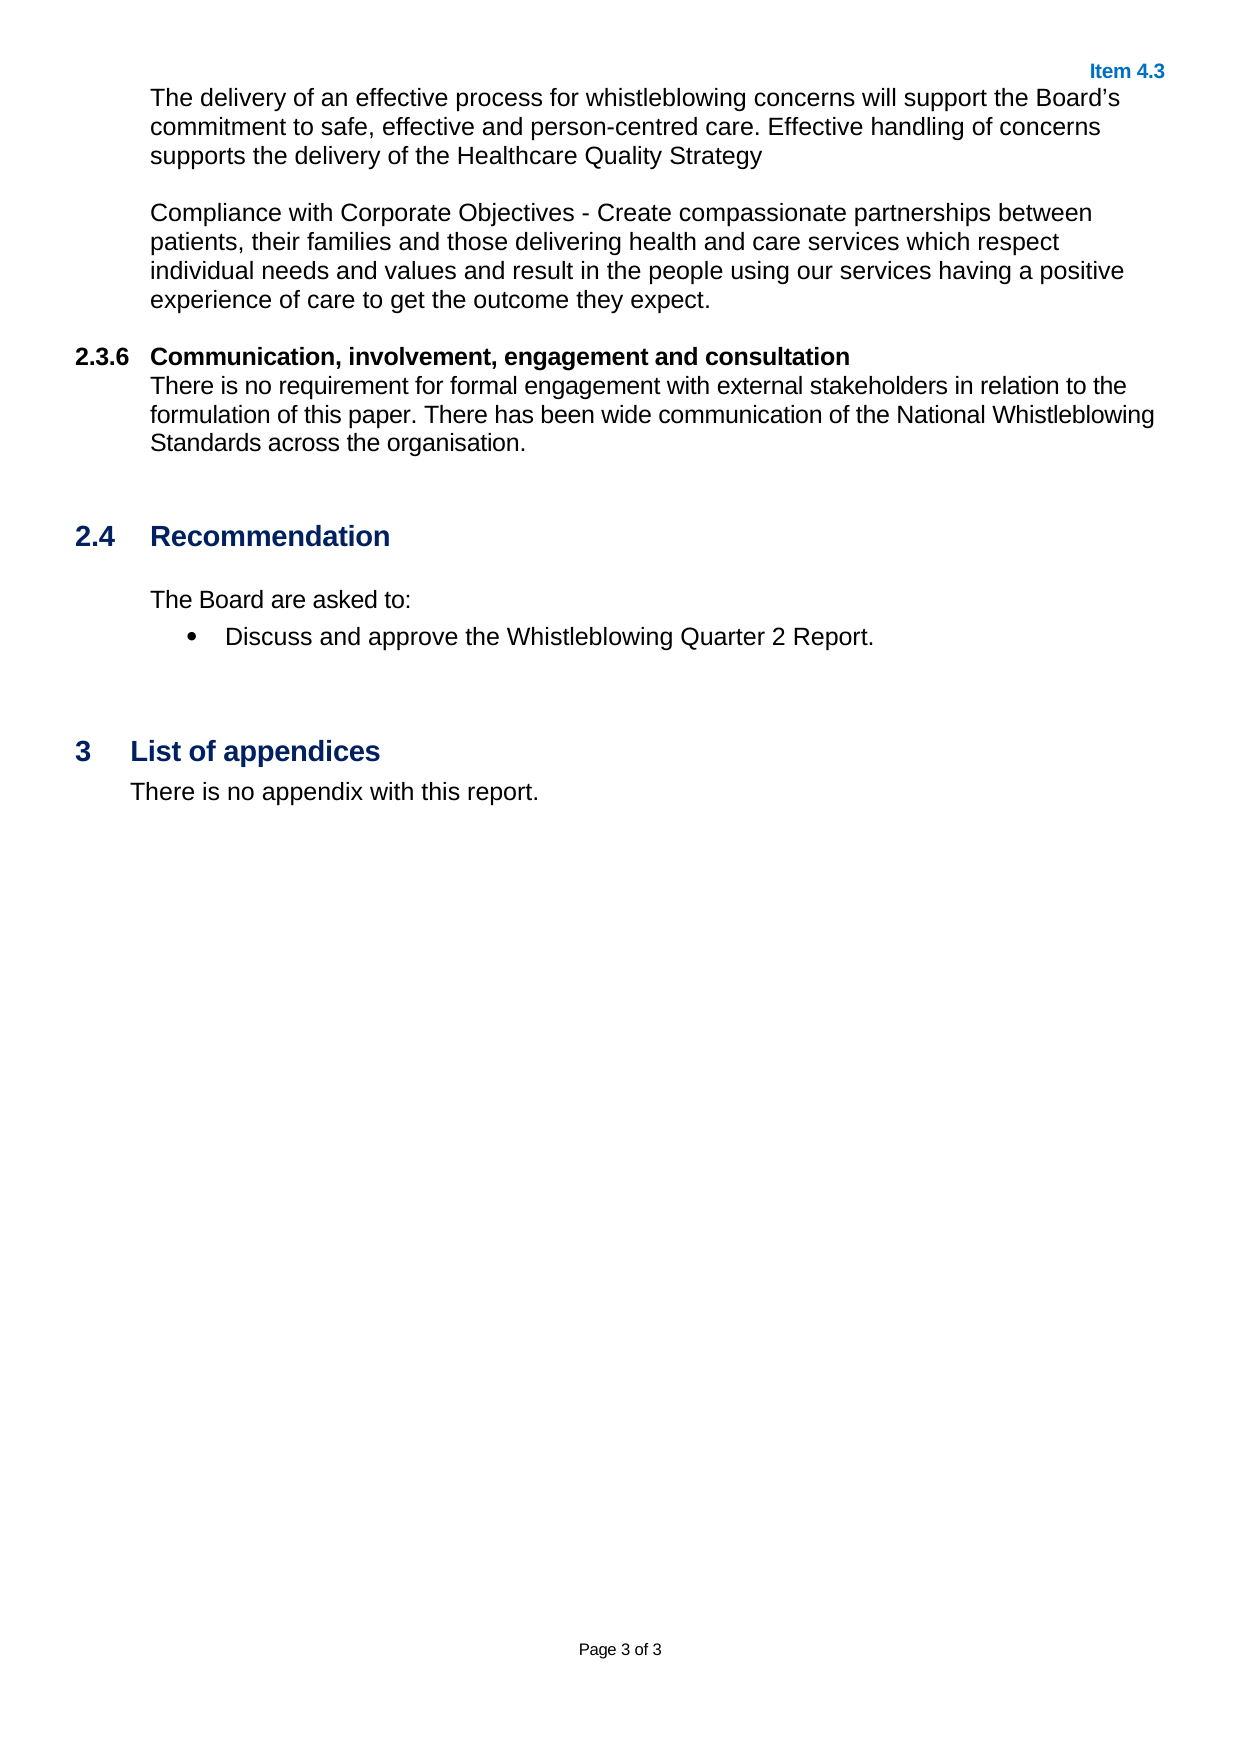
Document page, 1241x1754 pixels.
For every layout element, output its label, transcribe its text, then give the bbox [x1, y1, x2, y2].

list Discuss and approve the Whistleblowing Quarter 2 Report. [187, 622, 1165, 651]
list There is no appendix with this report. [130, 777, 1165, 806]
list Compliance with Corporate Objectives - Create compassionate partnerships between patients, their families and those delivering health and care services which respect individual needs and values and result in the people using our services having a positive experience of care to get the outcome they expect. [150, 198, 1165, 313]
subtitle 2.4 Recommendation [75, 519, 1165, 552]
text There is no requirement for formal engagement with external stakeholders in relation to the formulation of this paper. There has been wide communication of the National Whistleblowing Standards across the organisation. [150, 371, 1165, 457]
subtitle Communication, involvement, engagement and consultation [75, 342, 1165, 371]
list The delivery of an effective process for whistleblowing concerns will support the Board’s commitment to safe, effective and person-centred care. Effective handling of concerns supports the delivery of the Healthcare Quality Strategy [150, 83, 1165, 169]
subtitle List of appendices [75, 734, 1165, 768]
text The Board are asked to: [150, 585, 1165, 614]
